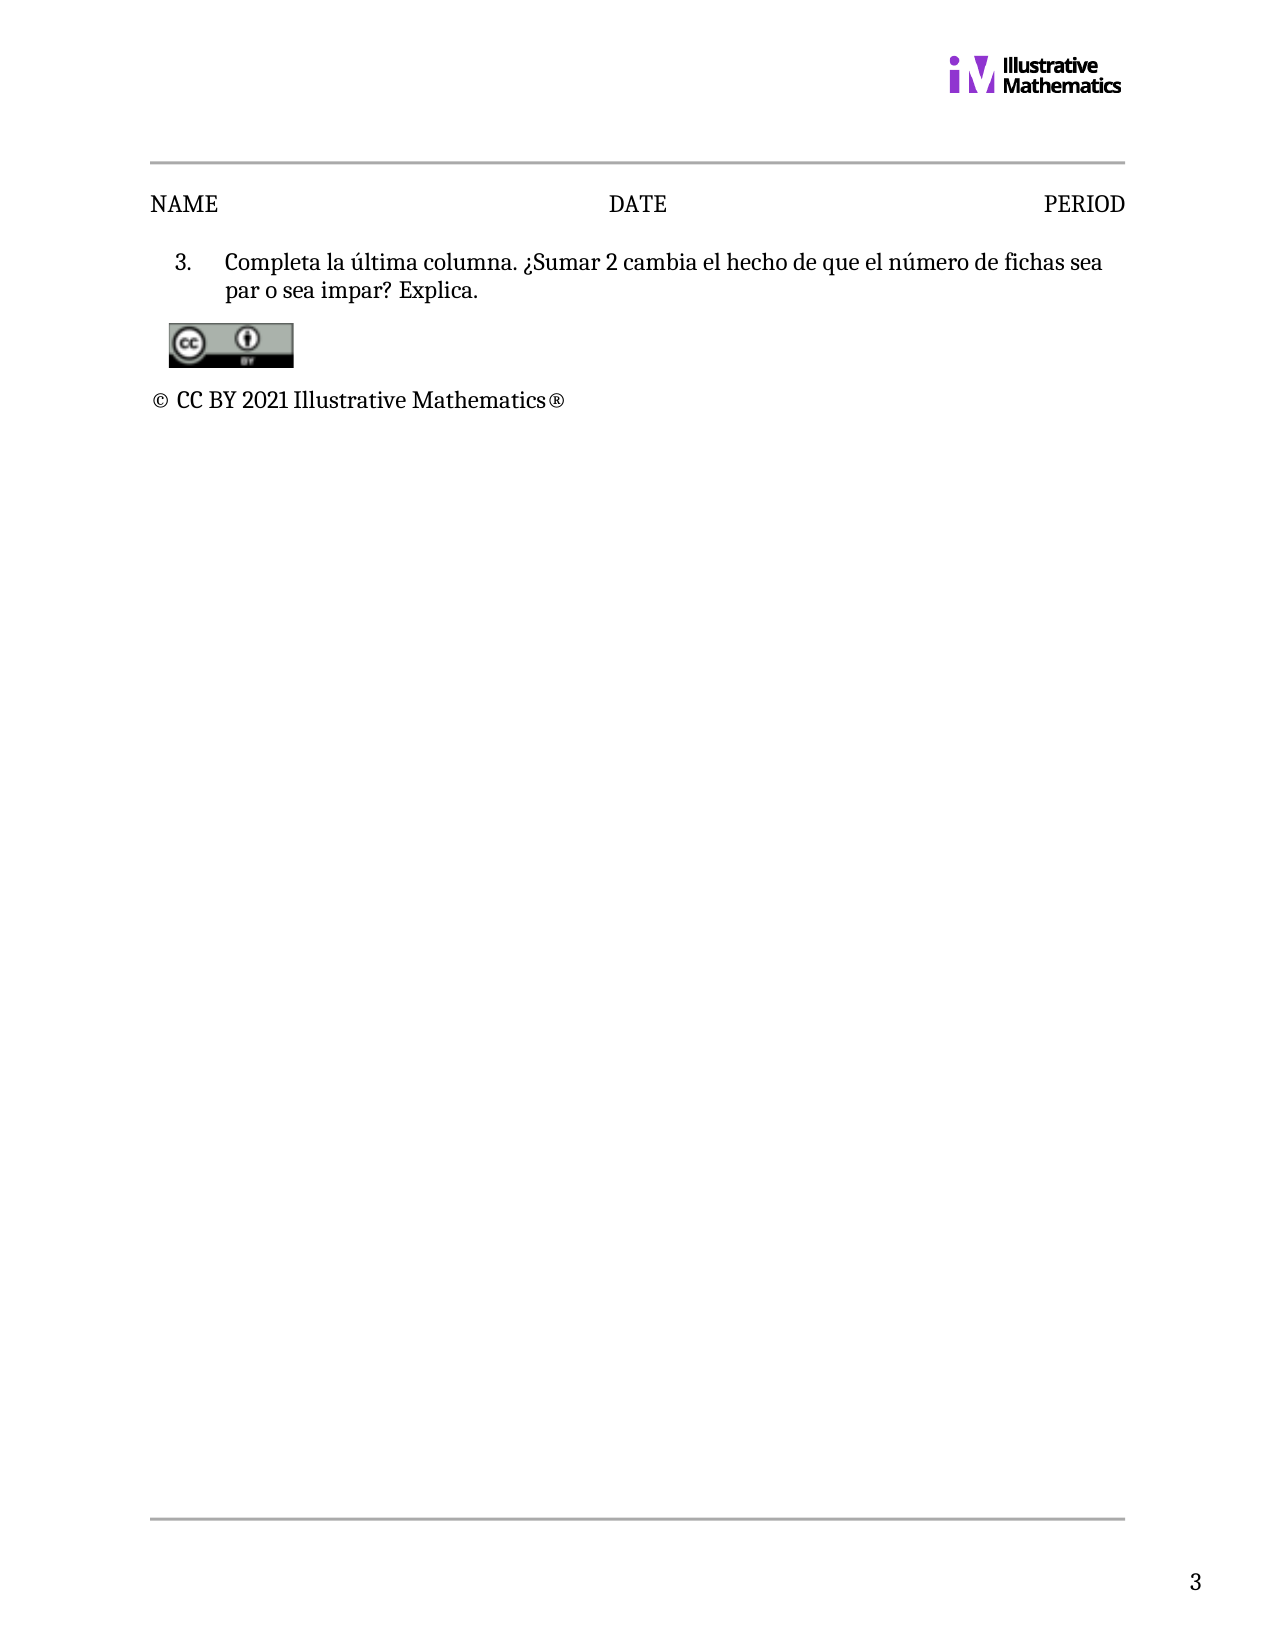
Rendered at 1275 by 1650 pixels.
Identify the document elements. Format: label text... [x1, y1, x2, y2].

picture [949, 55, 1121, 93]
text © CC BY 2021 Illustrative Mathematics® [150, 386, 1125, 415]
list Completa la última columna. ¿Sumar 2 cambia el hecho de que el número de fichas sea par o sea impar? Explica. [175, 247, 1125, 305]
picture [168, 323, 294, 368]
